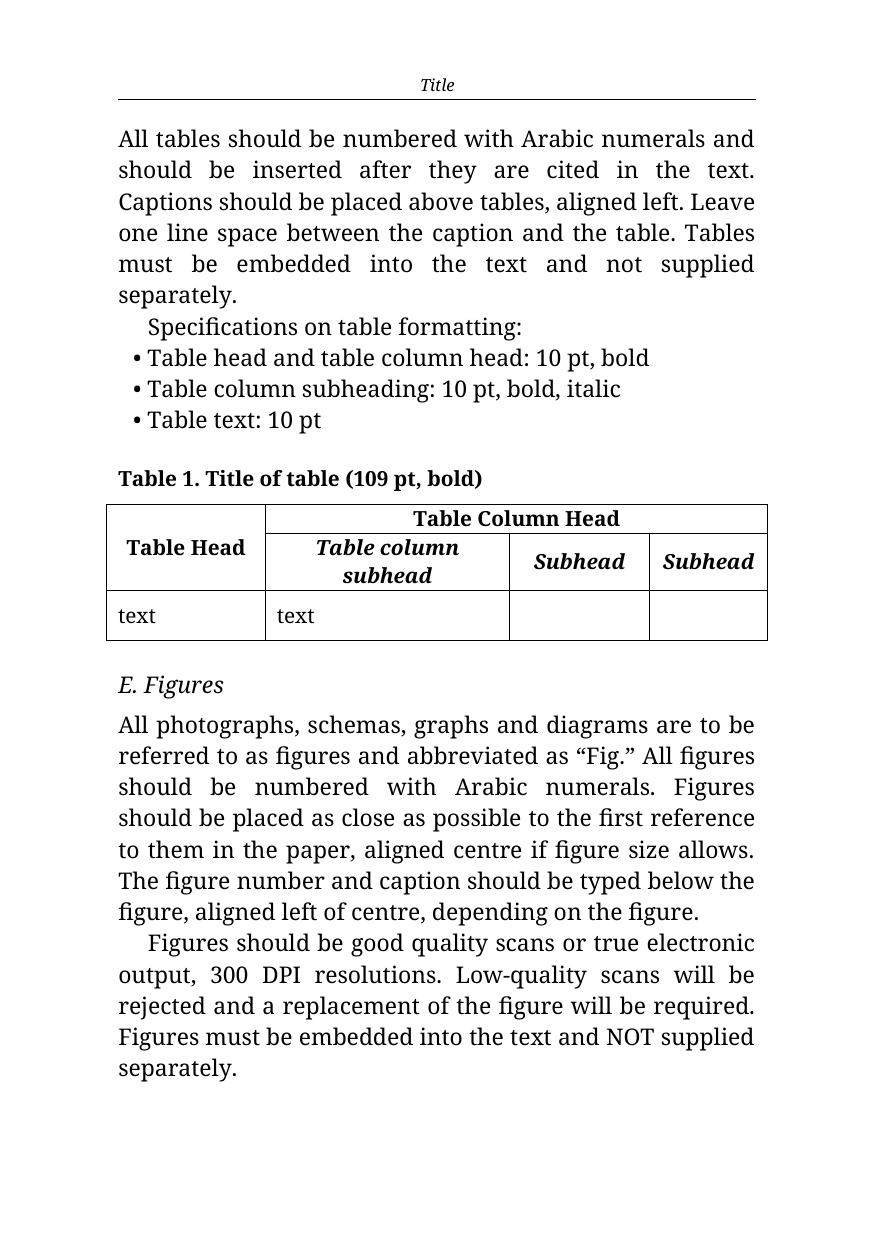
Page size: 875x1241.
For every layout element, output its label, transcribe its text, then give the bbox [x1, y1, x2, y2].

table_cell text [266, 591, 509, 640]
text Specifications on table formatting: [118, 310, 756, 342]
text • Table head and table column head: 10 pt, bold [118, 342, 756, 373]
text E. Figures [118, 669, 756, 700]
table_cell Subhead [510, 534, 649, 590]
table_cell Subhead [650, 534, 767, 590]
text Figures should be good quality scans or true electronic output, 300 DPI resolutions. Low-quality scans will be rejected and a replacement of the figure will be required. Figures must be embedded into the text and NOT supplied separately. [118, 927, 756, 1083]
table_header Table Column Head [266, 505, 767, 533]
text • Table column subheading: 10 pt, bold, italic [118, 373, 756, 404]
text Table 1. Title of table (109 pt, bold) [118, 464, 756, 492]
table_cell Table column subhead [266, 534, 509, 590]
table_cell [650, 591, 767, 640]
table_header Table Head [107, 505, 265, 590]
text All photographs, schemas, graphs and diagrams are to be referred to as figures and abbreviated as “Fig.” All figures should be numbered with Arabic numerals. Figures should be placed as close as possible to the first reference to them in the paper, aligned centre if figure size allows. The figure number and caption should be typed below the figure, aligned left of centre, depending on the figure. [118, 708, 756, 927]
text All tables should be numbered with Arabic numerals and should be inserted after they are cited in the text. Captions should be placed above tables, aligned left. Leave one line space between the caption and the table. Tables must be embedded into the text and not supplied separately. [118, 123, 756, 310]
table_cell [510, 591, 649, 640]
text • Table text: 10 pt [118, 404, 756, 435]
table_cell text [107, 591, 265, 640]
